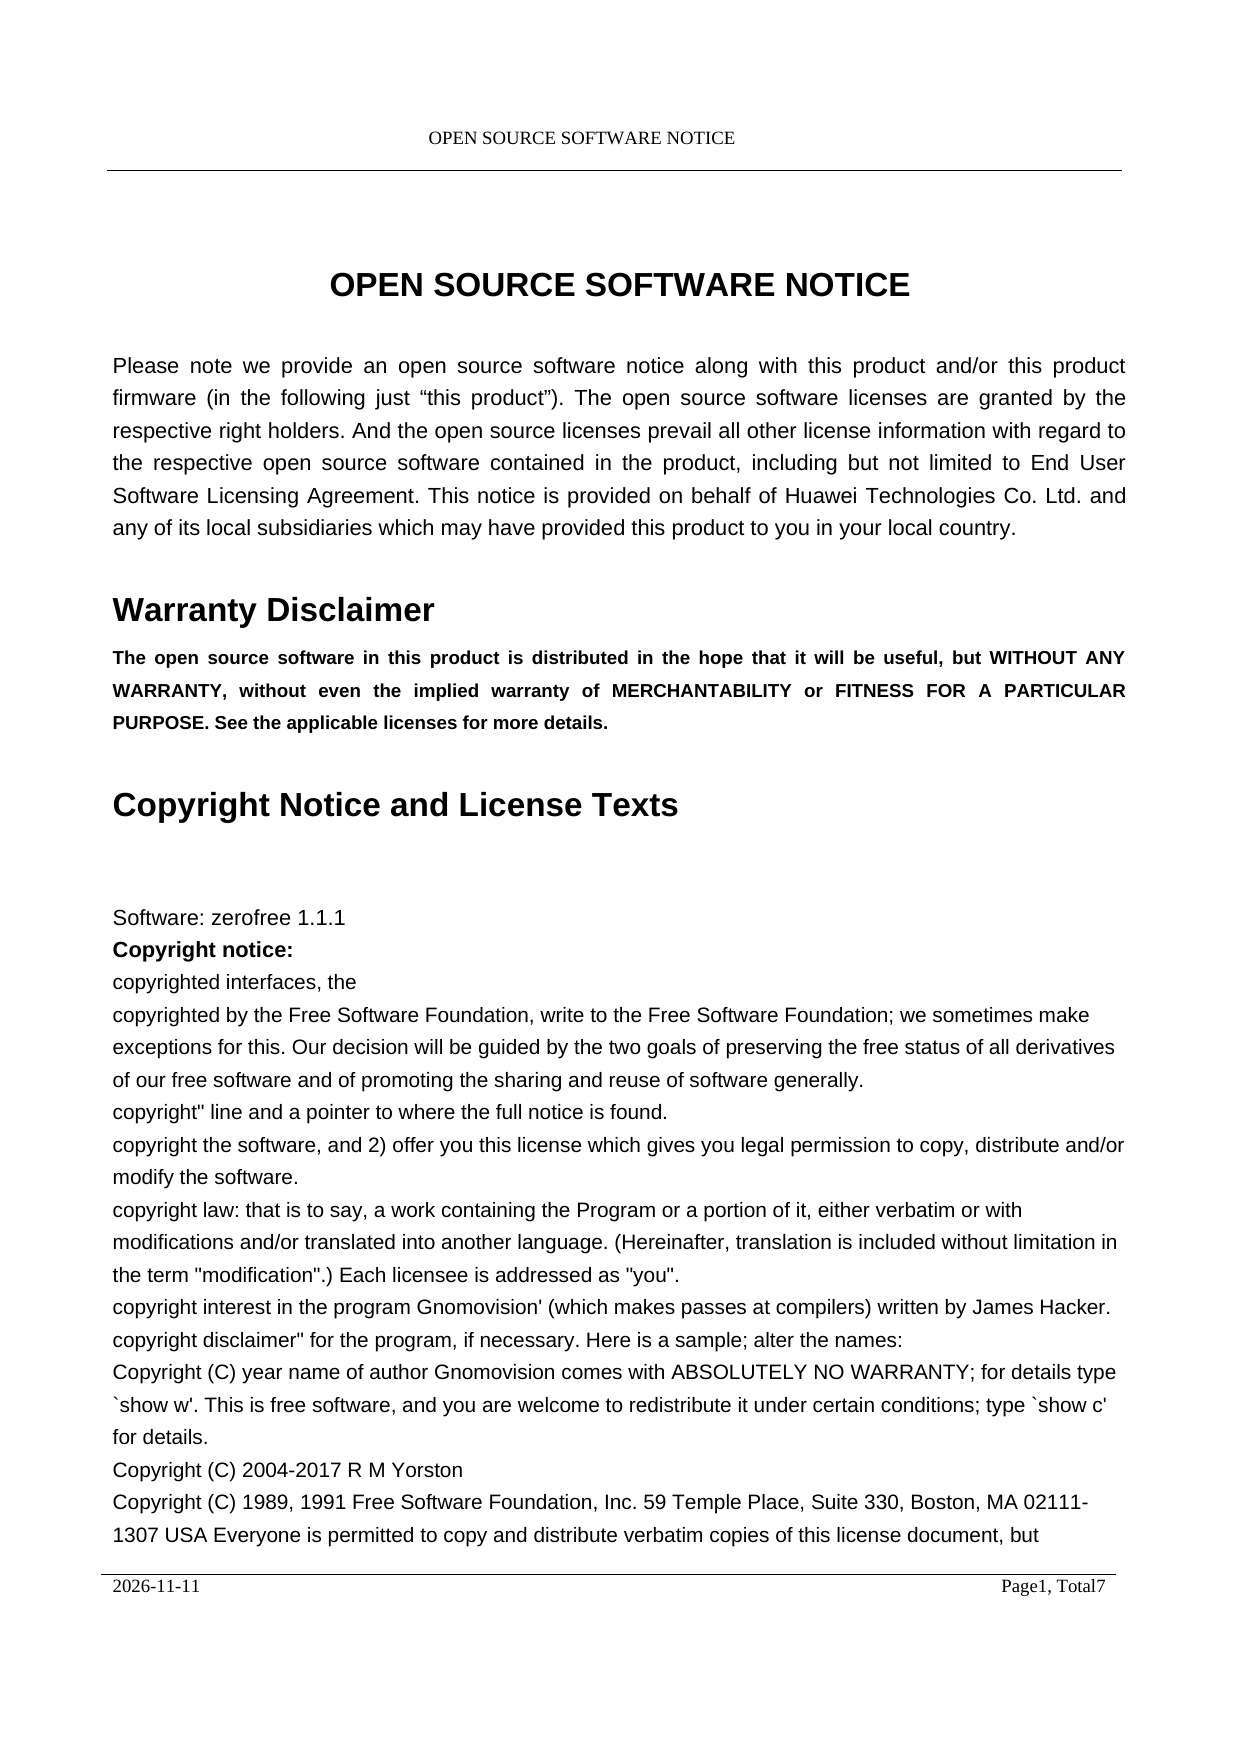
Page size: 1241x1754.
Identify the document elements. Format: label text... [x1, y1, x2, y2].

text Copyright (C) year name of author Gnomovision comes with ABSOLUTELY NO WARRANTY; for details type `show w'. This is free software, and you are welcome to redistribute it under certain conditions; type `show c' for details. [112, 1356, 1128, 1453]
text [112, 1486, 1128, 1551]
text copyrighted interfaces, the [112, 966, 1128, 998]
text copyright disclaimer" for the program, if necessary. Here is a sample; alter the names: [112, 1323, 1128, 1356]
text copyright the software, and 2) offer you this license which gives you legal permission to copy, distribute and/or modify the software. [112, 1128, 1128, 1193]
text OPEN SOURCE SOFTWARE NOTICE [112, 251, 1128, 316]
text Copyright Notice and License Texts [112, 771, 1128, 836]
text Please note we provide an open source software notice along with this product and/or this product firmware (in the following just “this product”). The open source software licenses are granted by the respective right holders. And the open source licenses prevail all other license information with regard to the respective open source software contained in the product, including but not limited to End User Software Licensing Agreement. This notice is provided on behalf of Huawei Technologies Co. Ltd. and any of its local subsidiaries which may have provided this product to you in your local country. [112, 349, 1128, 544]
text copyright law: that is to say, a work containing the Program or a portion of it, either verbatim or with modifications and/or translated into another language. (Hereinafter, translation is included without limitation in the term "modification".) Each licensee is addressed as "you". [112, 1193, 1128, 1291]
text Software: zerofree 1.1.1 [112, 901, 1128, 933]
text copyright interest in the program Gnomovision' (which makes passes at compilers) written by James Hacker. [112, 1291, 1128, 1323]
text Copyright (C) 2004-2017 R M Yorston [112, 1453, 1128, 1486]
text copyrighted by the Free Software Foundation, write to the Free Software Foundation; we sometimes make exceptions for this. Our decision will be guided by the two goals of preserving the free status of all derivatives of our free software and of promoting the sharing and reuse of software generally. [112, 998, 1128, 1096]
text copyright" line and a pointer to where the full notice is found. [112, 1096, 1128, 1128]
text The open source software in this product is distributed in the hope that it will be useful, but WITHOUT ANY WARRANTY, without even the implied warranty of MERCHANTABILITY or FITNESS FOR A PARTICULAR PURPOSE. See the applicable licenses for more details. [112, 641, 1128, 739]
text Warranty Disclaimer [112, 576, 1128, 641]
text Copyright notice: [112, 933, 1128, 966]
